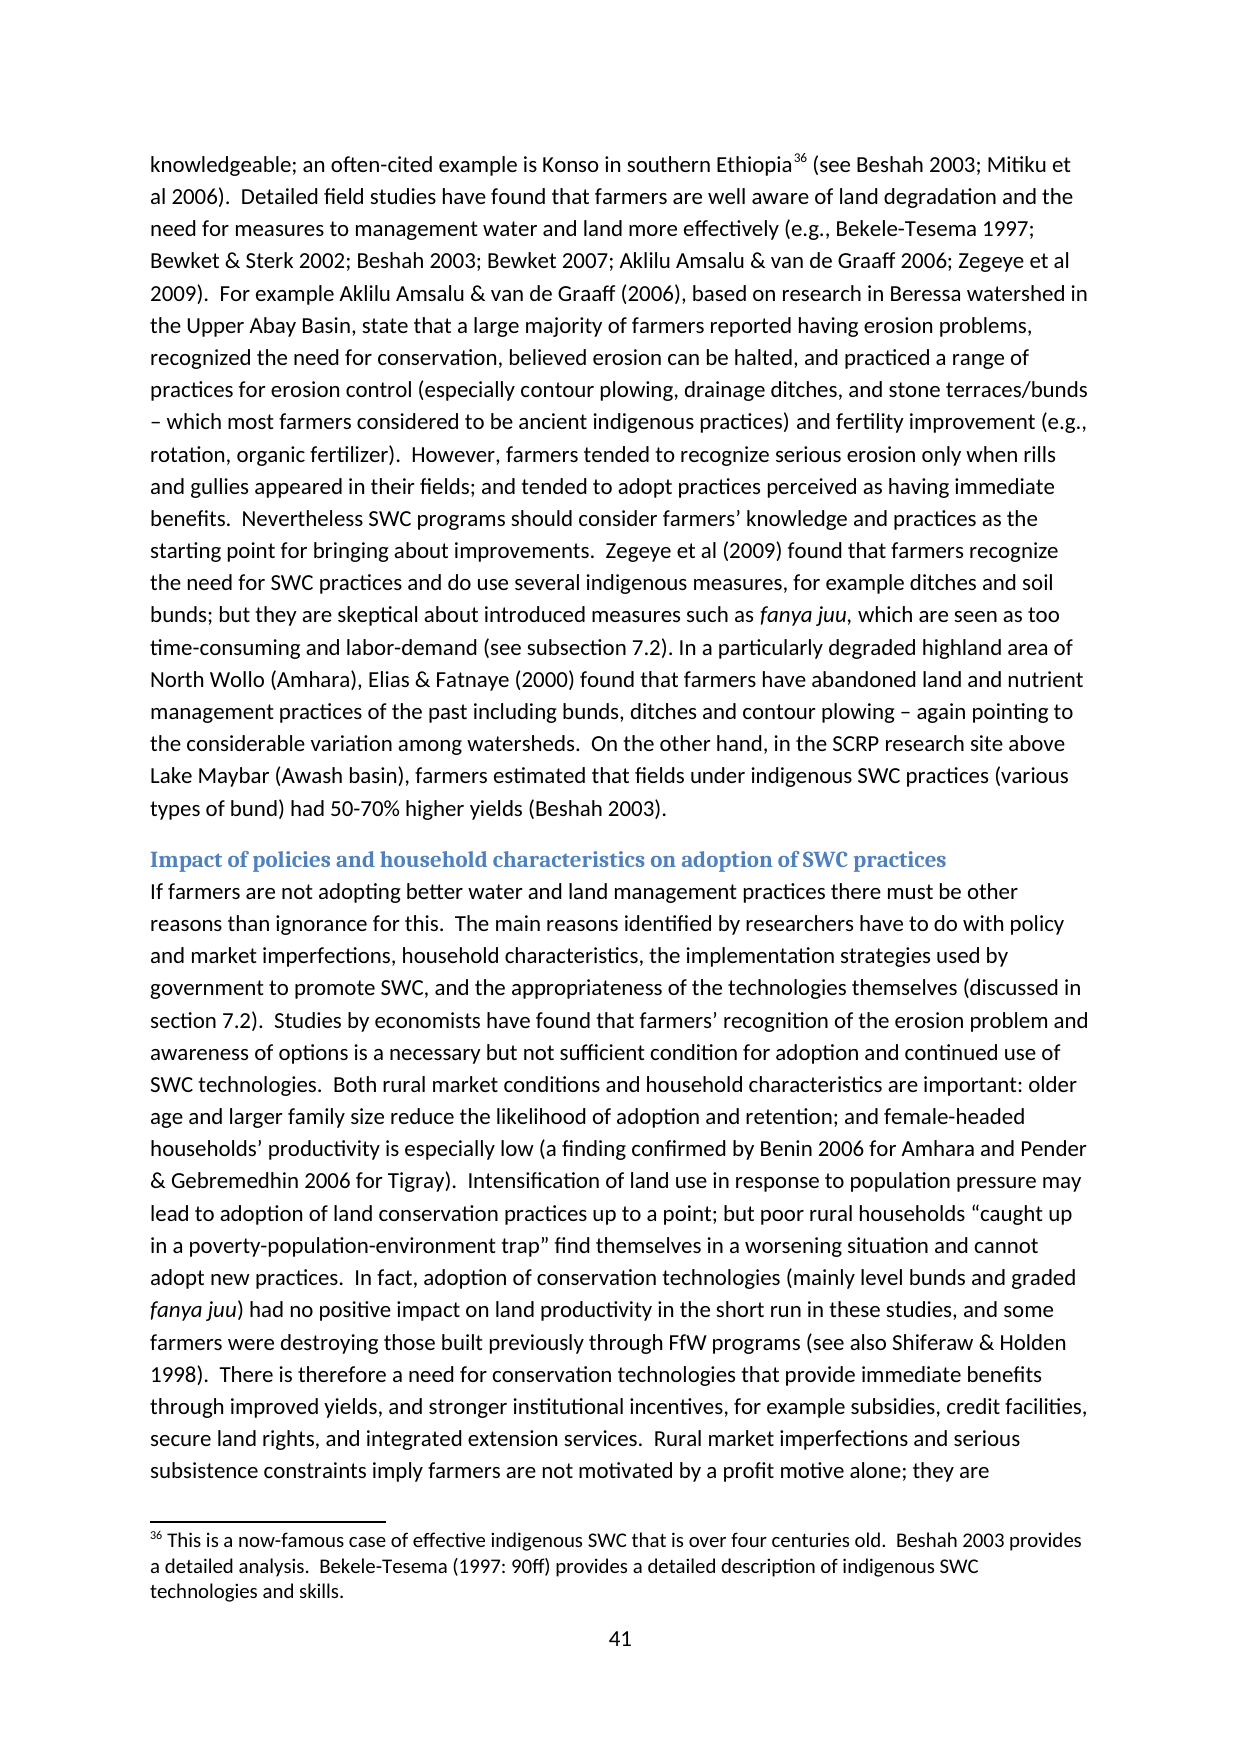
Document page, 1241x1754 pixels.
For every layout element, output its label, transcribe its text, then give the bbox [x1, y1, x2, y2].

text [150, 877, 1090, 1484]
subtitle Impact of policies and household characteristics on adoption of SWC practices [150, 847, 1090, 873]
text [150, 150, 1090, 822]
